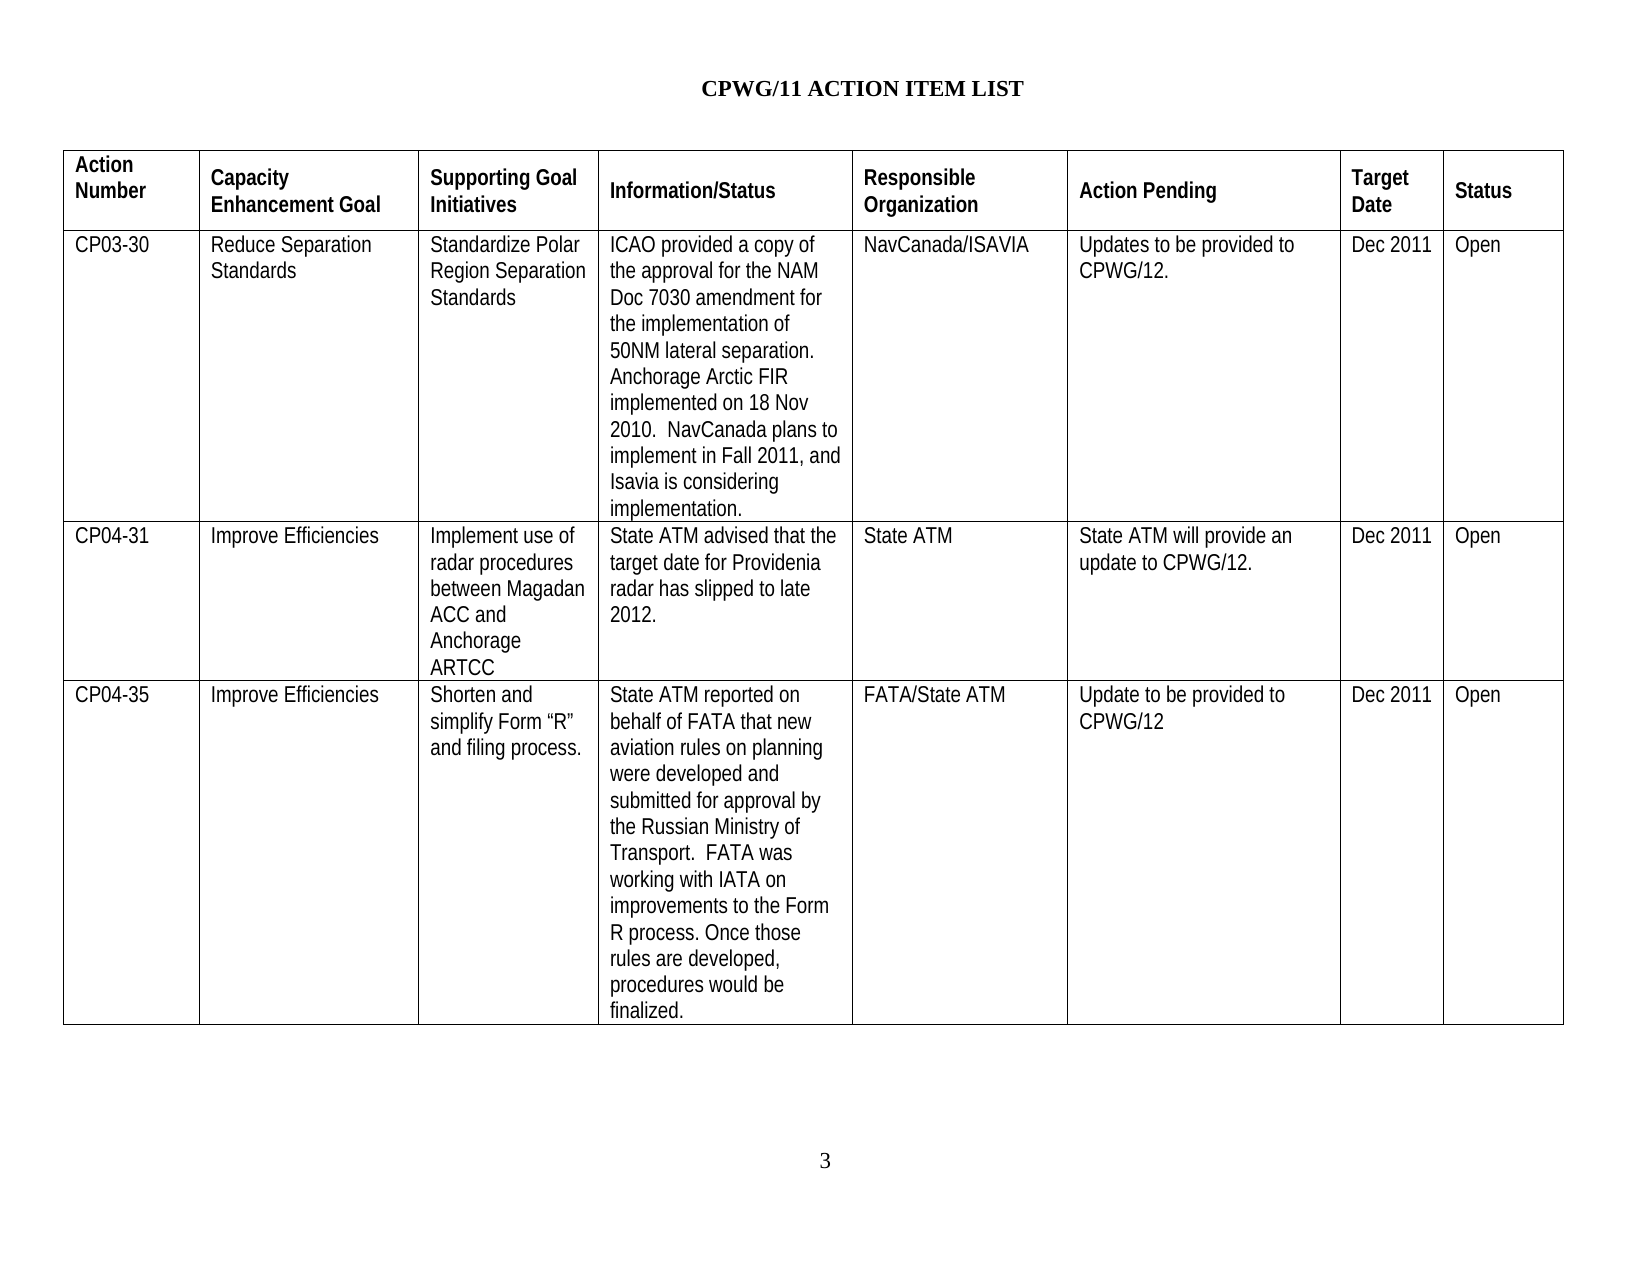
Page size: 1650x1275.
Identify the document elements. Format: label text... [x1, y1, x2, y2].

table_cell State ATM reported on behalf of FATA that new aviation rules on planning were developed and submitted for approval by the Russian Ministry of Transport. FATA was working with IATA on improvements to the Form R process. Once those rules are developed, procedures would be finalized. [599, 681, 852, 1024]
table_cell Shorten and simplify Form “R” and filing process. [419, 681, 598, 1024]
table_header Target Date [1341, 151, 1443, 230]
table_cell CP04-31 [64, 522, 199, 680]
table_cell Reduce Separation Standards [200, 231, 418, 521]
table_cell CP04-35 [64, 681, 199, 1024]
table_cell Open [1444, 522, 1563, 680]
table_header Status [1444, 151, 1563, 230]
table_cell Dec 2011 [1341, 522, 1443, 680]
table_cell State ATM [853, 522, 1067, 680]
table_cell NavCanada/ISAVIA [853, 231, 1067, 521]
table_cell State ATM advised that the target date for Providenia radar has slipped to late 2012. [599, 522, 852, 680]
table_header Action Pending [1068, 151, 1340, 230]
table_cell Dec 2011 [1341, 231, 1443, 521]
table_cell Open [1444, 681, 1563, 1024]
table_header Information/Status [599, 151, 852, 230]
table_header Action Number [64, 151, 199, 230]
table_cell Open [1444, 231, 1563, 521]
table_header Supporting Goal Initiatives [419, 151, 598, 230]
table_cell CP03-30 [64, 231, 199, 521]
table_cell ICAO provided a copy of the approval for the NAM Doc 7030 amendment for the implementation of 50NM lateral separation. Anchorage Arctic FIR implemented on 18 Nov 2010. NavCanada plans to implement in Fall 2011, and Isavia is considering implementation. [599, 231, 852, 521]
table_cell State ATM will provide an update to CPWG/12. [1068, 522, 1340, 680]
table_cell Update to be provided to CPWG/12 [1068, 681, 1340, 1024]
table_cell Improve Efficiencies [200, 681, 418, 1024]
table_cell Dec 2011 [1341, 681, 1443, 1024]
table_header Responsible Organization [853, 151, 1067, 230]
table_cell FATA/State ATM [853, 681, 1067, 1024]
table_cell Improve Efficiencies [200, 522, 418, 680]
table_cell Updates to be provided to CPWG/12. [1068, 231, 1340, 521]
table_cell Standardize Polar Region Separation Standards [419, 231, 598, 521]
table_header Capacity Enhancement Goal [200, 151, 418, 230]
table_cell Implement use of radar procedures between Magadan ACC and Anchorage ARTCC [419, 522, 598, 680]
